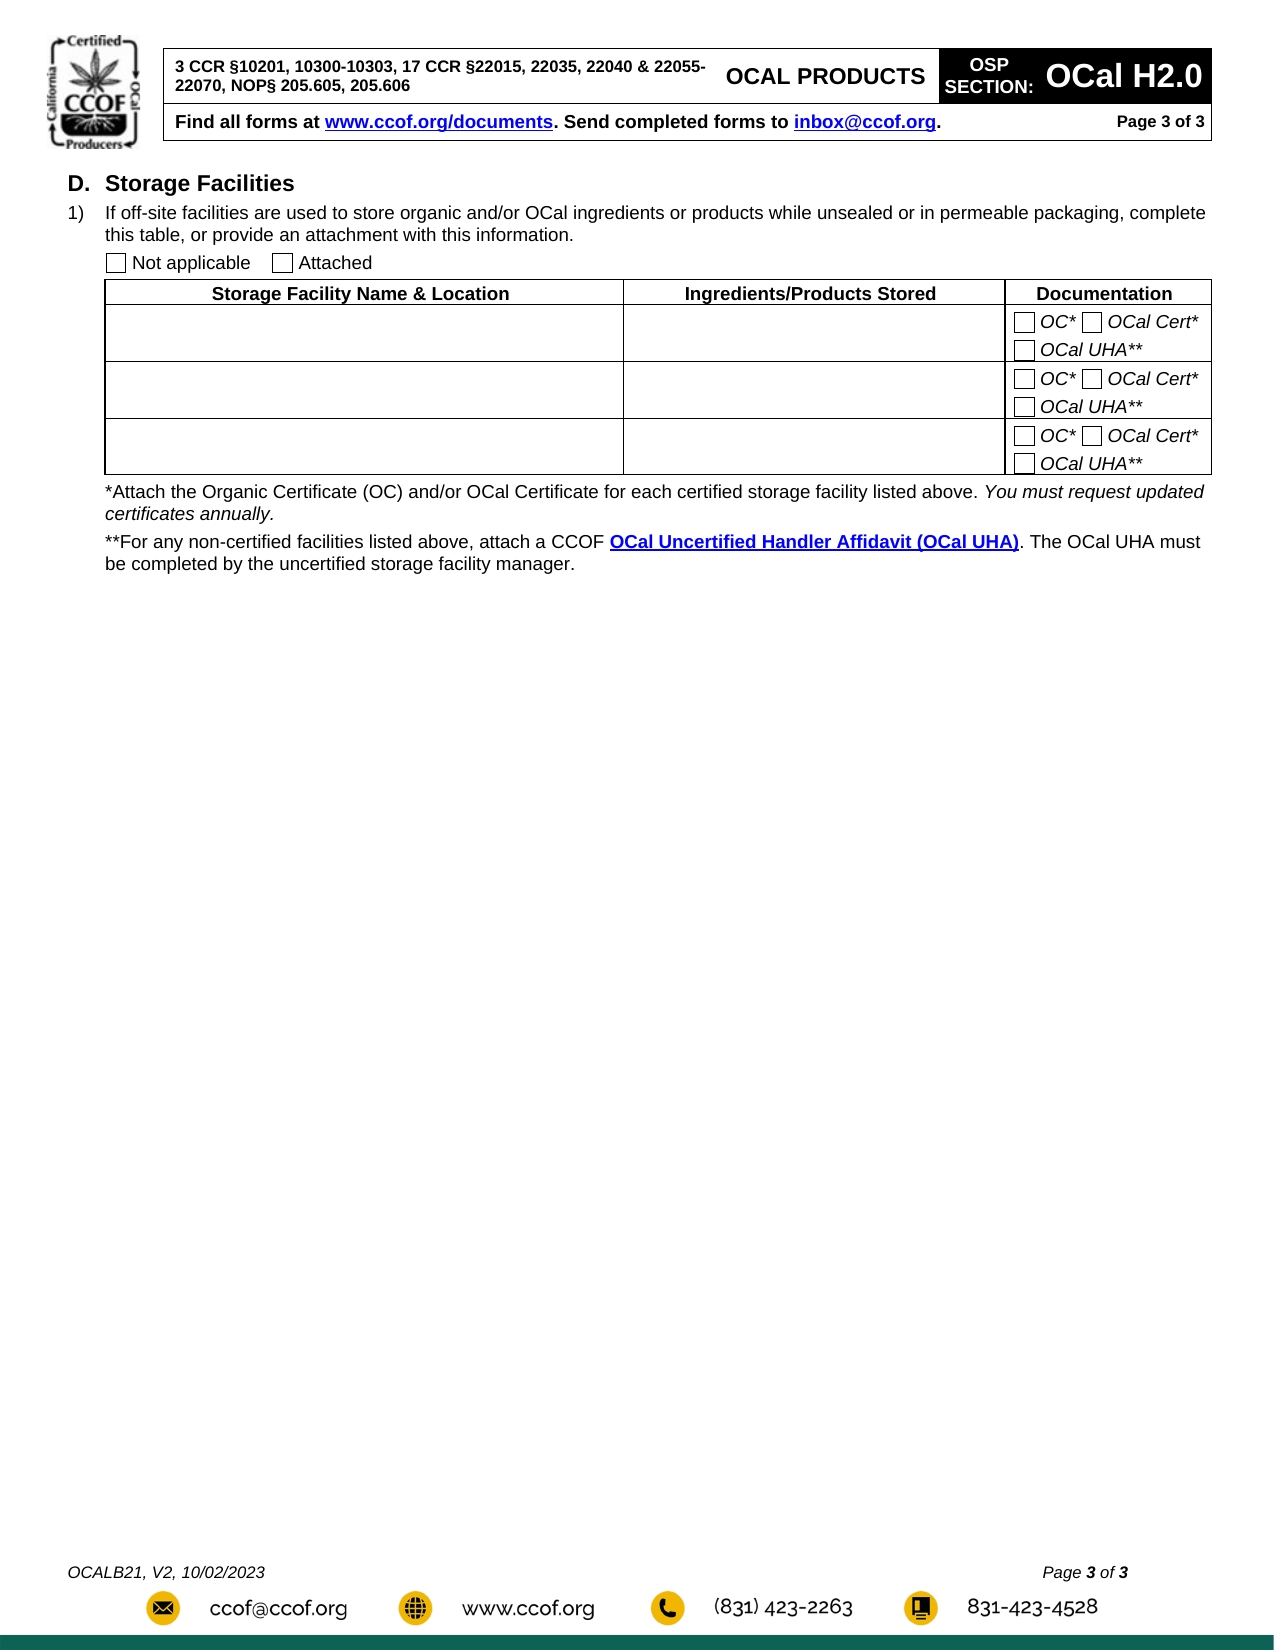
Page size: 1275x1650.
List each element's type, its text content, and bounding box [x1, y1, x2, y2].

table_cell OC* OCal Cert* OCal UHA** [1006, 362, 1211, 417]
list Not applicable Attached [105, 252, 1207, 273]
table_header Ingredients/Products Stored [624, 280, 1004, 304]
table_cell [624, 419, 1004, 474]
picture [0, 1575, 1274, 1650]
text **For any non-certified facilities listed above, attach a CCOF OCal Uncertified Handler Affidavit (OCal UHA). The OCal UHA must be completed by the uncertified storage facility manager. [105, 531, 1207, 574]
table_cell [624, 362, 1004, 417]
table_header Storage Facility Name & Location [106, 280, 623, 304]
picture [46, 35, 141, 149]
list If off-site facilities are used to store organic and/or OCal ingredients or products while unsealed or in permeable packaging, complete this table, or provide an attachment with this information. [67, 202, 1207, 245]
list Storage Facilities [67, 169, 1207, 196]
text *Attach the Organic Certificate (OC) and/or OCal Certificate for each certified storage facility listed above. You must request updated certificates annually. [105, 481, 1207, 524]
table_cell [106, 362, 623, 417]
table_cell [624, 305, 1004, 361]
table_cell [106, 419, 623, 474]
table_cell [106, 305, 623, 361]
table_cell OC* OCal Cert* OCal UHA** [1006, 419, 1211, 474]
table_cell OC* OCal Cert* OCal UHA** [1006, 305, 1211, 361]
table_header Documentation [1006, 280, 1211, 304]
